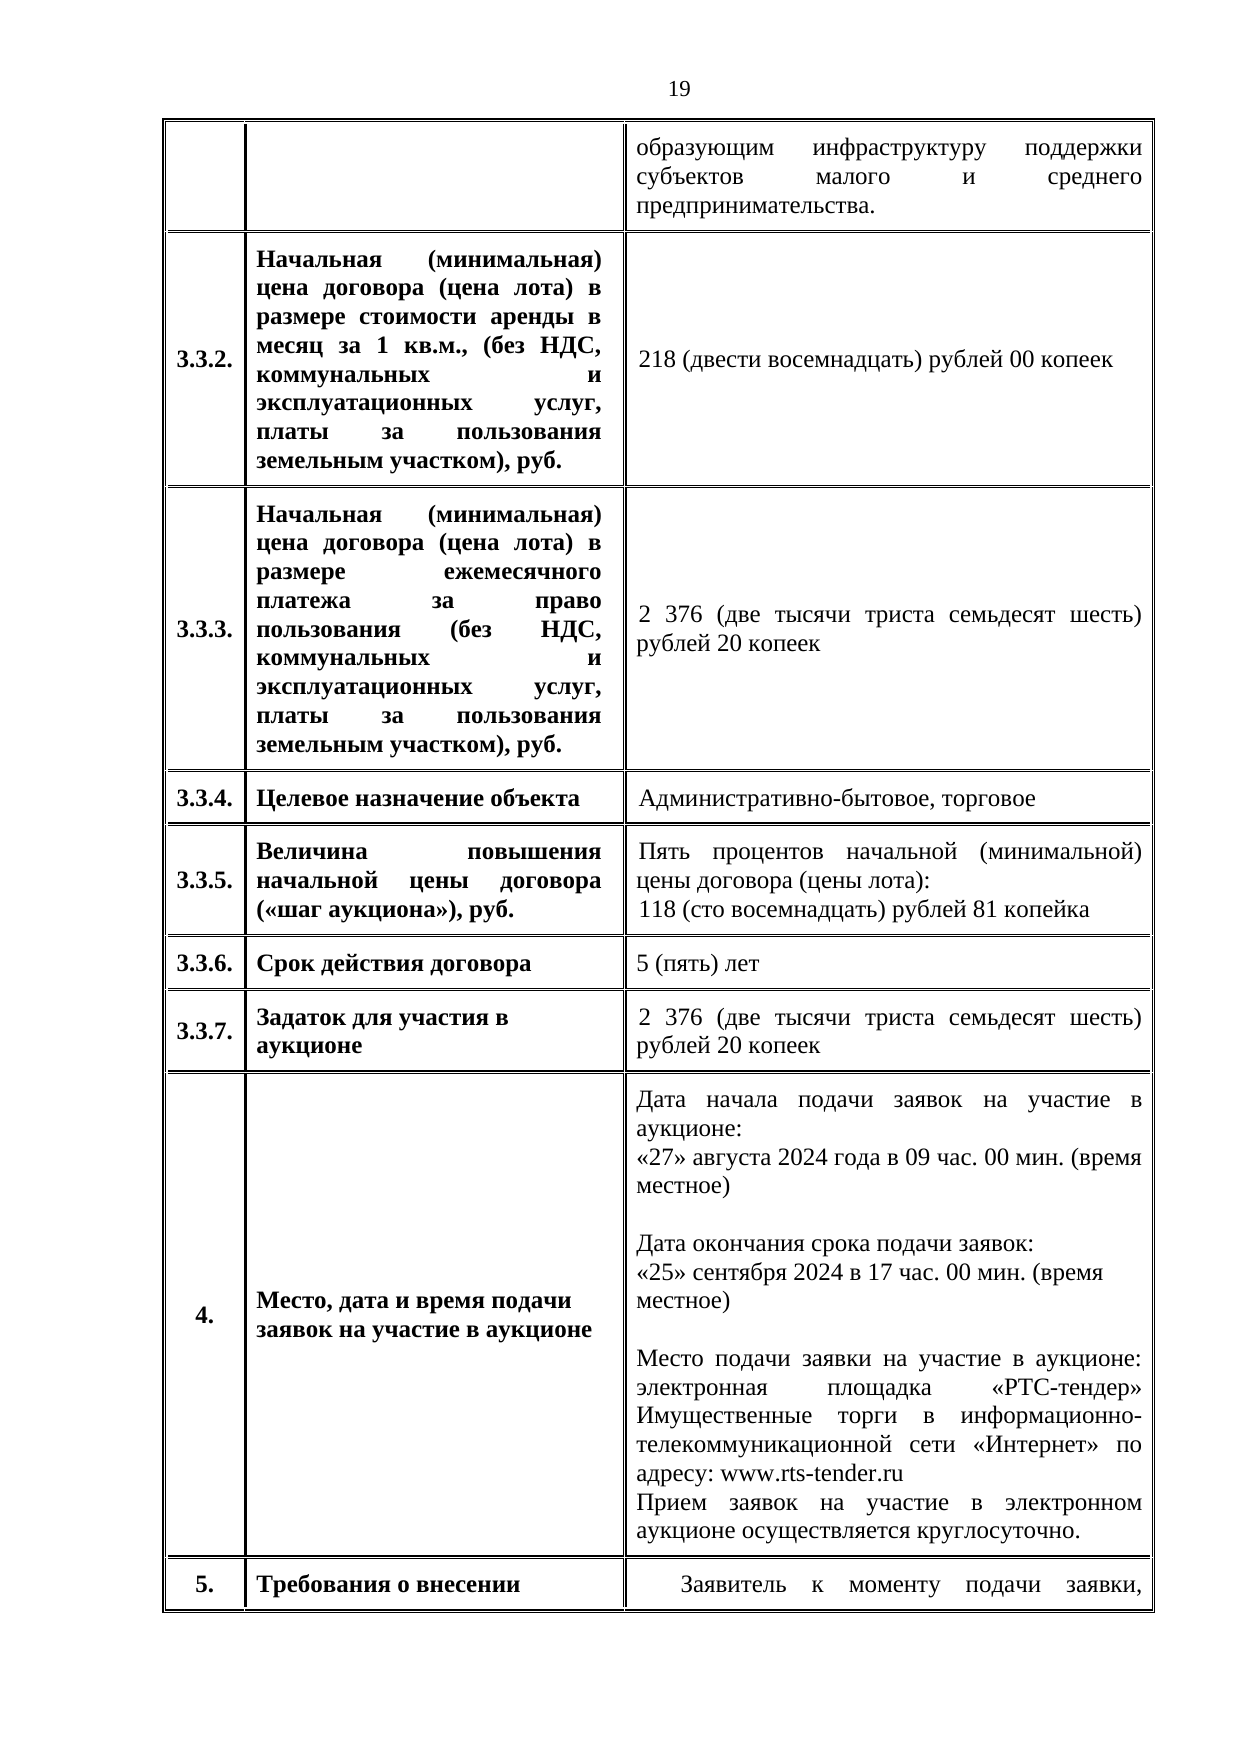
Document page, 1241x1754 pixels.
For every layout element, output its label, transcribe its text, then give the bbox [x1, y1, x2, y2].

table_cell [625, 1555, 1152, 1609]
table_cell 5. [166, 1555, 245, 1609]
table_cell Административно-бытовое, торговое [627, 769, 1152, 822]
table_cell 3.3.3. [166, 485, 244, 768]
table_cell 5 (пять) лет [625, 934, 1153, 987]
table_cell 3.3.1. [166, 120, 245, 229]
table_cell 3.3.4. [166, 769, 244, 822]
table_cell 2 376 (две тысячи триста семьдесят шесть) рублей 20 копеек [627, 485, 1152, 768]
table_cell 4. [166, 1070, 244, 1555]
table_cell Объект аукциона, технические характеристики [245, 120, 625, 229]
table_cell Дата начала подачи заявок на участие в аукционе: «27» августа 2024 года в 09 час. 00 мин. (время местное) Дата окончания срока подачи заявок: «25» сентября 2024 в 17 час. 00 мин. (время местное) Место подачи заявки на участие в аукционе: электронная площадка «РТС-тендер» Имущественные торги в информационно-телекоммуникационной сети «Интернет» по адресу: www.rts-tender.ru Прием заявок на участие в электронном аукционе осуществляется круглосуточно. [627, 1070, 1152, 1555]
table_cell Начальная (минимальная) цена договора (цена лота) в размере ежемесячного платежа за право пользования (без НДС, коммунальных и эксплуатационных услуг, платы за пользования земельным участком), руб. [247, 488, 623, 768]
table_cell Срок действия договора [247, 937, 623, 987]
table_cell 3.3.5. [166, 822, 244, 934]
table_cell Величина повышения начальной цены договора («шаг аукциона»), руб. [247, 826, 623, 934]
table_cell Задаток для участия в аукционе [247, 991, 623, 1070]
table_cell Требования о внесении задатка, размер задатка, срок и порядок внесения задатка, реквизиты счета для перечисления задатка [245, 1555, 625, 1609]
table_cell 3.3.2. [166, 230, 244, 484]
table_cell Место, дата и время подачи заявок на участие в аукционе [247, 1074, 623, 1555]
table_cell 3.3.7. [166, 988, 244, 1070]
table_cell 2 376 (две тысячи триста семьдесят шесть) рублей 20 копеек [627, 988, 1152, 1070]
table_cell 218 (двести восемнадцать) рублей 00 копеек [627, 230, 1152, 484]
table_cell Целевое назначение объекта [247, 772, 623, 822]
table_cell Начальная (минимальная) цена договора (цена лота) в размере стоимости аренды в месяц за 1 кв.м., (без НДС, коммунальных и эксплуатационных услуг, платы за пользования земельным участком), руб. [247, 233, 623, 484]
table_cell 3.3.6. [164, 934, 245, 987]
table_cell Пять процентов начальной (минимальной) цены договора (цены лота): 118 (сто восемнадцать) рублей 81 копейка [627, 822, 1152, 934]
